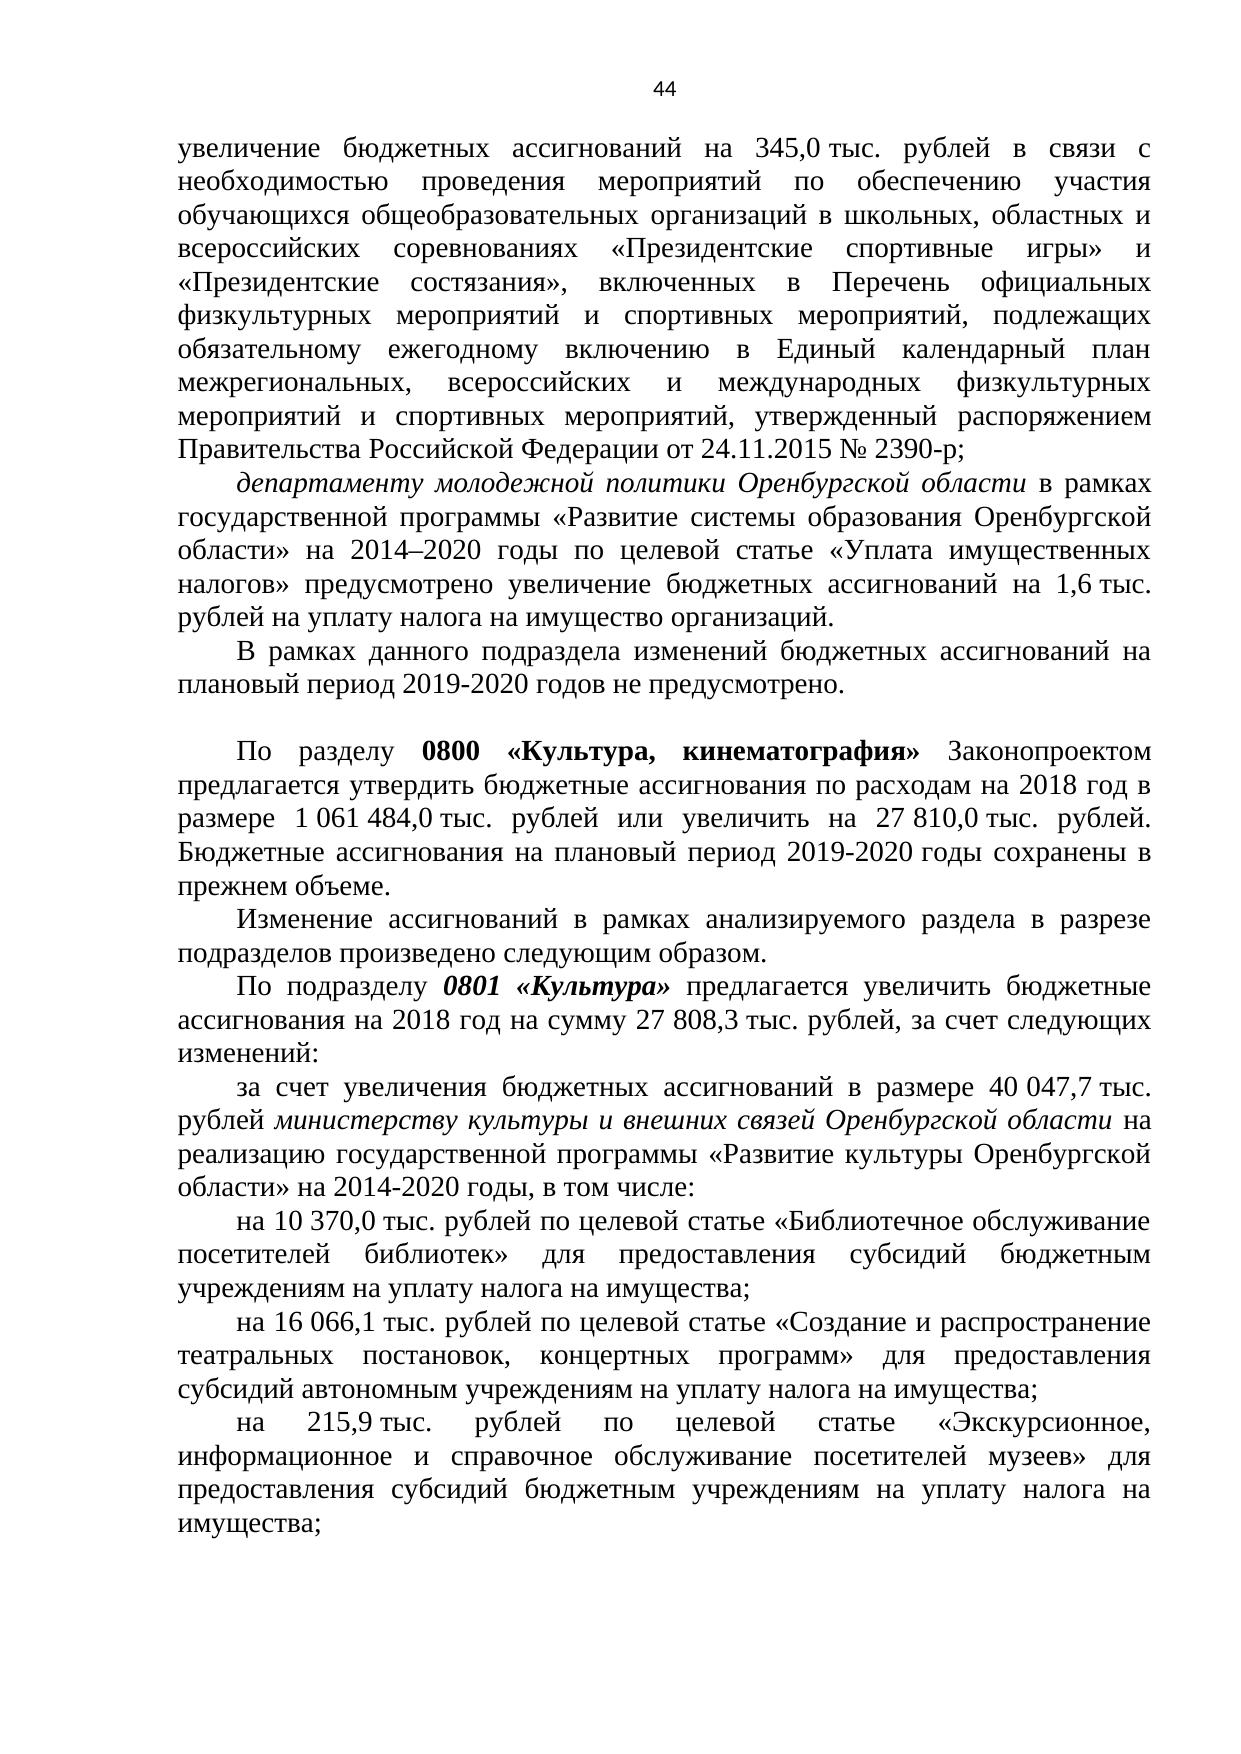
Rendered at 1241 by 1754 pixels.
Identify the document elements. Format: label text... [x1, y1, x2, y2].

text на 215,9 тыс. рублей по целевой статье «Экскурсионное, информационное и справочное обслуживание посетителей музеев» для предоставления субсидий бюджетным учреждениям на уплату налога на имущества; [177, 1404, 1152, 1538]
text на 10 370,0 тыс. рублей по целевой статье «Библиотечное обслуживание посетителей библиотек» для предоставления субсидий бюджетным учреждениям на уплату налога на имущества; [177, 1203, 1152, 1304]
text на 16 066,1 тыс. рублей по целевой статье «Создание и распространение театральных постановок, концертных программ» для предоставления субсидий автономным учреждениям на уплату налога на имущества; [177, 1304, 1152, 1404]
text департаменту молодежной политики Оренбургской области в рамках государственной программы «Развитие системы образования Оренбургской области» на 2014–2020 годы по целевой статье «Уплата имущественных налогов» предусмотрено увеличение бюджетных ассигнований на 1,6 тыс. рублей на уплату налога на имущество организаций. [177, 465, 1152, 633]
text за счет увеличения бюджетных ассигнований в размере 40 047,7 тыс. рублей министерству культуры и внешних связей Оренбургской области на реализацию государственной программы «Развитие культуры Оренбургской области» на 2014-2020 годы, в том числе: [177, 1069, 1152, 1203]
text В рамках данного подраздела изменений бюджетных ассигнований на плановый период 2019-2020 годов не предусмотрено. [177, 633, 1152, 700]
text Изменение ассигнований в рамках анализируемого раздела в разрезе подразделов произведено следующим образом. [177, 901, 1152, 968]
text По подразделу 0801 «Культура» предлагается увеличить бюджетные ассигнования на 2018 год на сумму 27 808,3 тыс. рублей, за счет следующих изменений: [177, 968, 1152, 1069]
text По разделу 0800 «Культура, кинематография» Законопроектом предлагается утвердить бюджетные ассигнования по расходам на 2018 год в размере 1 061 484,0 тыс. рублей или увеличить на 27 810,0 тыс. рублей. Бюджетные ассигнования на плановый период 2019-2020 годы сохранены в прежнем объеме. [177, 733, 1152, 901]
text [177, 130, 1152, 465]
